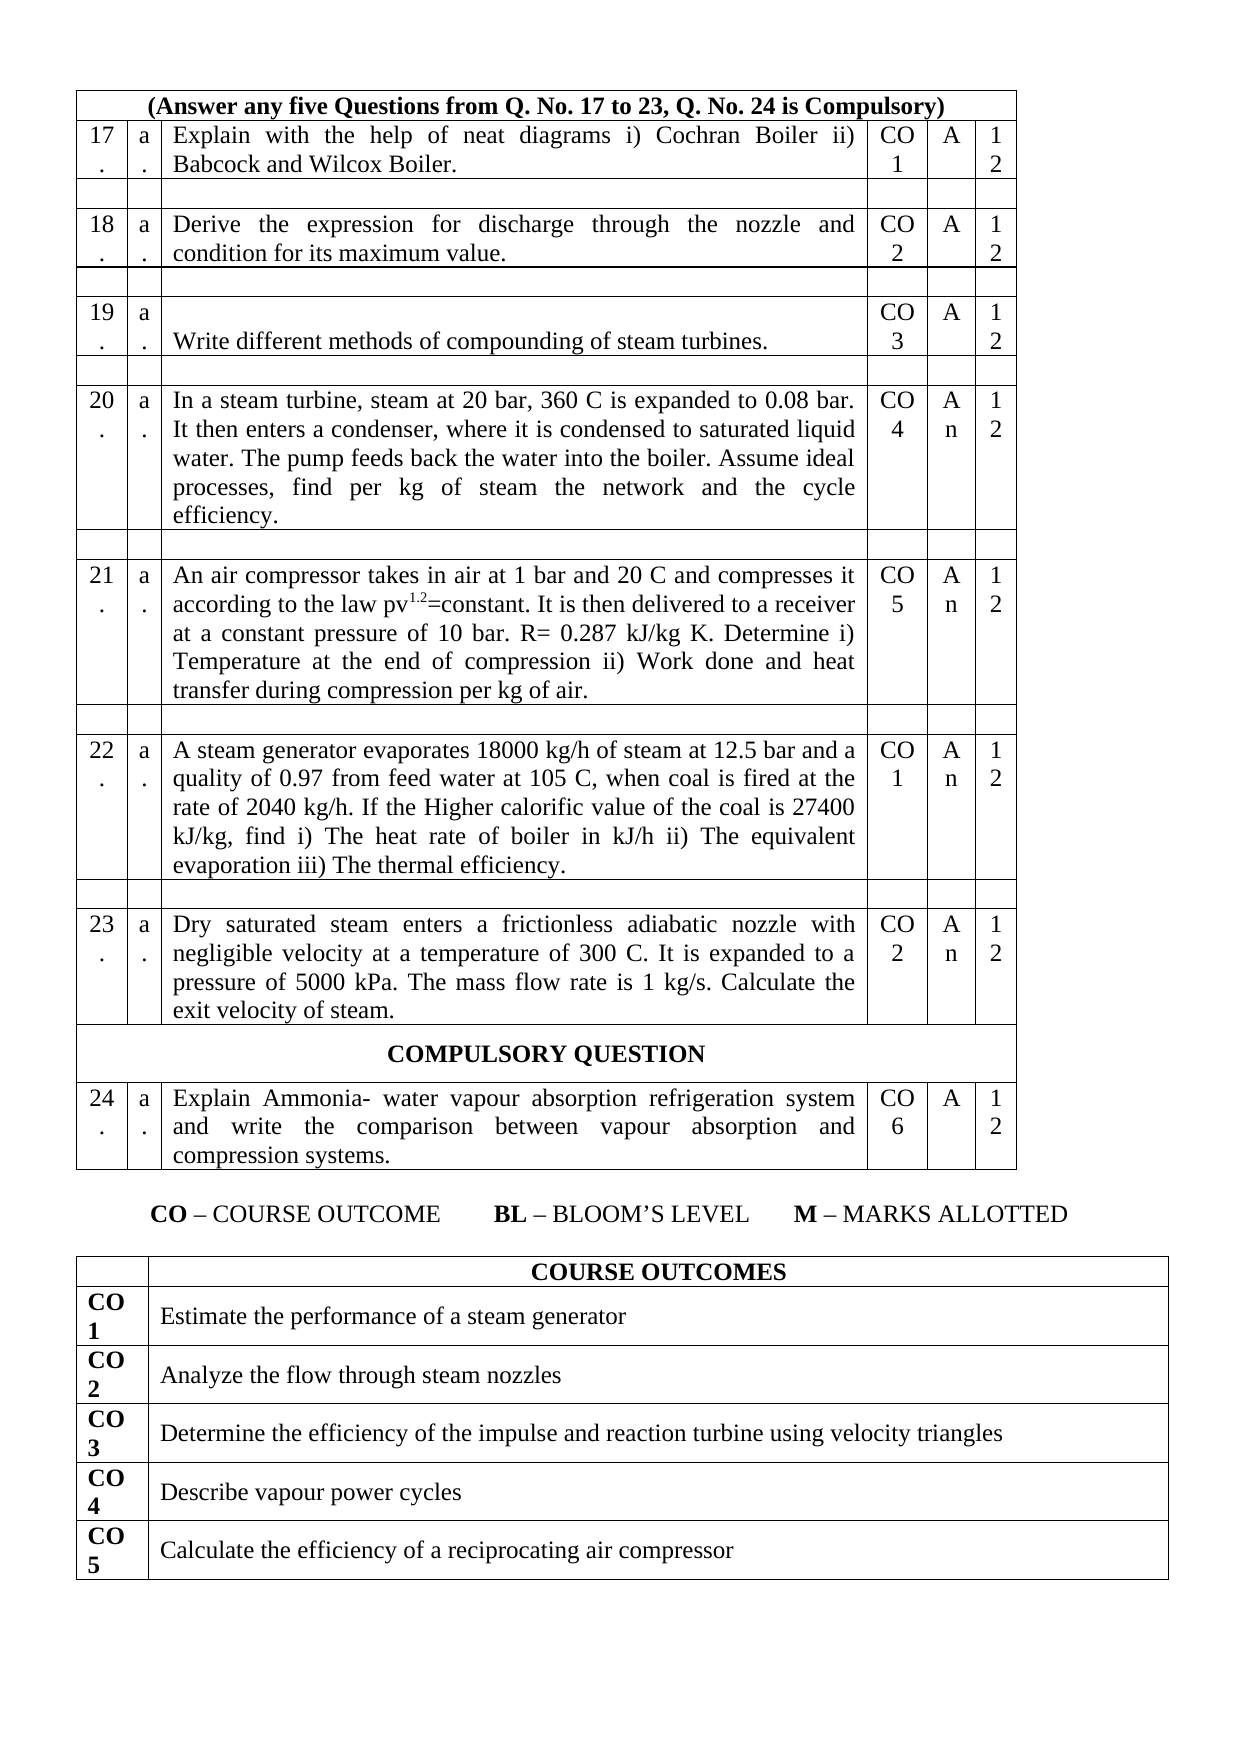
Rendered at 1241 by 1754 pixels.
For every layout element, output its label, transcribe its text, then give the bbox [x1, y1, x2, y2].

table_cell [162, 268, 867, 296]
table_cell a. [128, 909, 161, 1024]
table_cell [976, 179, 1016, 208]
table_header [77, 1257, 148, 1286]
table_cell [868, 179, 927, 208]
table_cell A [928, 1083, 975, 1169]
table_cell CO2 [77, 1346, 148, 1403]
table_cell a. [128, 560, 161, 704]
table_cell [868, 356, 927, 384]
table_cell [928, 705, 975, 734]
table_cell 17. [77, 121, 127, 178]
table_cell An air compressor takes in air at 1 bar and 20 C and compresses it according to the law pv1.2=constant. It is then delivered to a receiver at a constant pressure of 10 bar. R= 0.287 kJ/kg K. Determine i) Temperature at the end of compression ii) Work done and heat transfer during compression per kg of air. [162, 560, 867, 704]
table_cell CO5 [868, 560, 927, 704]
table_cell CO2 [868, 209, 927, 266]
table_cell CO2 [868, 909, 927, 1024]
table_cell CO6 [868, 1083, 927, 1169]
table_cell 12 [976, 386, 1016, 529]
table_cell [128, 530, 161, 559]
table_cell a. [128, 297, 161, 355]
table_cell [976, 268, 1016, 296]
table_cell 12 [976, 209, 1016, 266]
table_cell [928, 356, 975, 384]
table_cell CO5 [77, 1521, 148, 1579]
table_header COURSE OUTCOMES [149, 1257, 1168, 1286]
table_cell Estimate the performance of a steam generator [149, 1287, 1168, 1344]
table_cell 12 [976, 1083, 1016, 1169]
table_cell A [928, 121, 975, 178]
table_cell [77, 268, 127, 296]
table_cell 12 [976, 297, 1016, 355]
table_cell An [928, 735, 975, 878]
table_cell 24. [77, 1083, 127, 1169]
table_cell [77, 530, 127, 559]
table_cell Describe vapour power cycles [149, 1463, 1168, 1520]
table_cell 21. [77, 560, 127, 704]
table_cell [868, 705, 927, 734]
table_cell [128, 179, 161, 208]
table_cell 12 [976, 909, 1016, 1024]
table_cell CO3 [77, 1404, 148, 1462]
table_cell An [928, 909, 975, 1024]
table_cell A [928, 209, 975, 266]
table_cell [162, 179, 867, 208]
table_cell [77, 356, 127, 384]
table_cell [928, 530, 975, 559]
table_cell 12 [976, 560, 1016, 704]
table_cell [128, 705, 161, 734]
table_cell [162, 530, 867, 559]
table_cell [976, 530, 1016, 559]
table_cell CO3 [868, 297, 927, 355]
table_cell [976, 356, 1016, 384]
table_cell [77, 91, 1016, 119]
table_cell [928, 880, 975, 908]
table_cell a. [128, 386, 161, 529]
table_cell a. [128, 735, 161, 878]
table_cell [928, 179, 975, 208]
table_cell Write different methods of compounding of steam turbines. [162, 297, 867, 355]
table_cell A steam generator evaporates 18000 kg/h of steam at 12.5 bar and a quality of 0.97 from feed water at 105 C, when coal is fired at the rate of 2040 kg/h. If the Higher calorific value of the coal is 27400 kJ/kg, find i) The heat rate of boiler in kJ/h ii) The equivalent evaporation iii) The thermal efficiency. [162, 735, 867, 878]
table_cell In a steam turbine, steam at 20 bar, 360 C is expanded to 0.08 bar. It then enters a condenser, where it is condensed to saturated liquid water. The pump feeds back the water into the boiler. Assume ideal processes, find per kg of steam the network and the cycle efficiency. [162, 386, 867, 529]
table_cell [868, 268, 927, 296]
table_cell CO4 [77, 1463, 148, 1520]
table_cell CO4 [868, 386, 927, 529]
table_cell A [928, 297, 975, 355]
table_cell CO1 [868, 735, 927, 878]
text CO – COURSE OUTCOME BL – BLOOM’S LEVEL M – MARKS ALLOTTED [150, 1199, 1090, 1227]
table_cell 12 [976, 735, 1016, 878]
table_cell [928, 268, 975, 296]
table_cell An [928, 560, 975, 704]
table_cell 20. [77, 386, 127, 529]
table_cell a. [128, 1083, 161, 1169]
table_cell [77, 705, 127, 734]
table_cell 23. [77, 909, 127, 1024]
table_cell a. [128, 209, 161, 266]
table_cell 19. [77, 297, 127, 355]
table_cell CO1 [77, 1287, 148, 1344]
table_cell 22. [77, 735, 127, 878]
table_cell Calculate the efficiency of a reciprocating air compressor [149, 1521, 1168, 1579]
table_cell [77, 880, 127, 908]
table_cell [162, 356, 867, 384]
table_cell [128, 880, 161, 908]
table_cell [128, 356, 161, 384]
table_cell Dry saturated steam enters a frictionless adiabatic nozzle with negligible velocity at a temperature of 300 C. It is expanded to a pressure of 5000 kPa. The mass flow rate is 1 kg/s. Calculate the exit velocity of steam. [162, 909, 867, 1024]
table_cell [77, 179, 127, 208]
table_cell a. [128, 121, 161, 178]
table_cell An [928, 386, 975, 529]
table_cell [162, 880, 867, 908]
table_cell CO1 [868, 121, 927, 178]
table_cell Explain Ammonia- water vapour absorption refrigeration system and write the comparison between vapour absorption and compression systems. [162, 1083, 867, 1169]
table_cell Analyze the flow through steam nozzles [149, 1346, 1168, 1403]
table_cell [162, 705, 867, 734]
table_cell [976, 880, 1016, 908]
table_cell [128, 268, 161, 296]
table_cell 18. [77, 209, 127, 266]
table_cell [976, 705, 1016, 734]
table_cell COMPULSORY QUESTION [77, 1025, 1016, 1082]
table_cell Explain with the help of neat diagrams i) Cochran Boiler ii) Babcock and Wilcox Boiler. [162, 121, 867, 178]
table_cell Derive the expression for discharge through the nozzle and condition for its maximum value. [162, 209, 867, 266]
table_cell 12 [976, 121, 1016, 178]
table_cell Determine the efficiency of the impulse and reaction turbine using velocity triangles [149, 1404, 1168, 1462]
table_cell [868, 530, 927, 559]
table_cell [868, 880, 927, 908]
